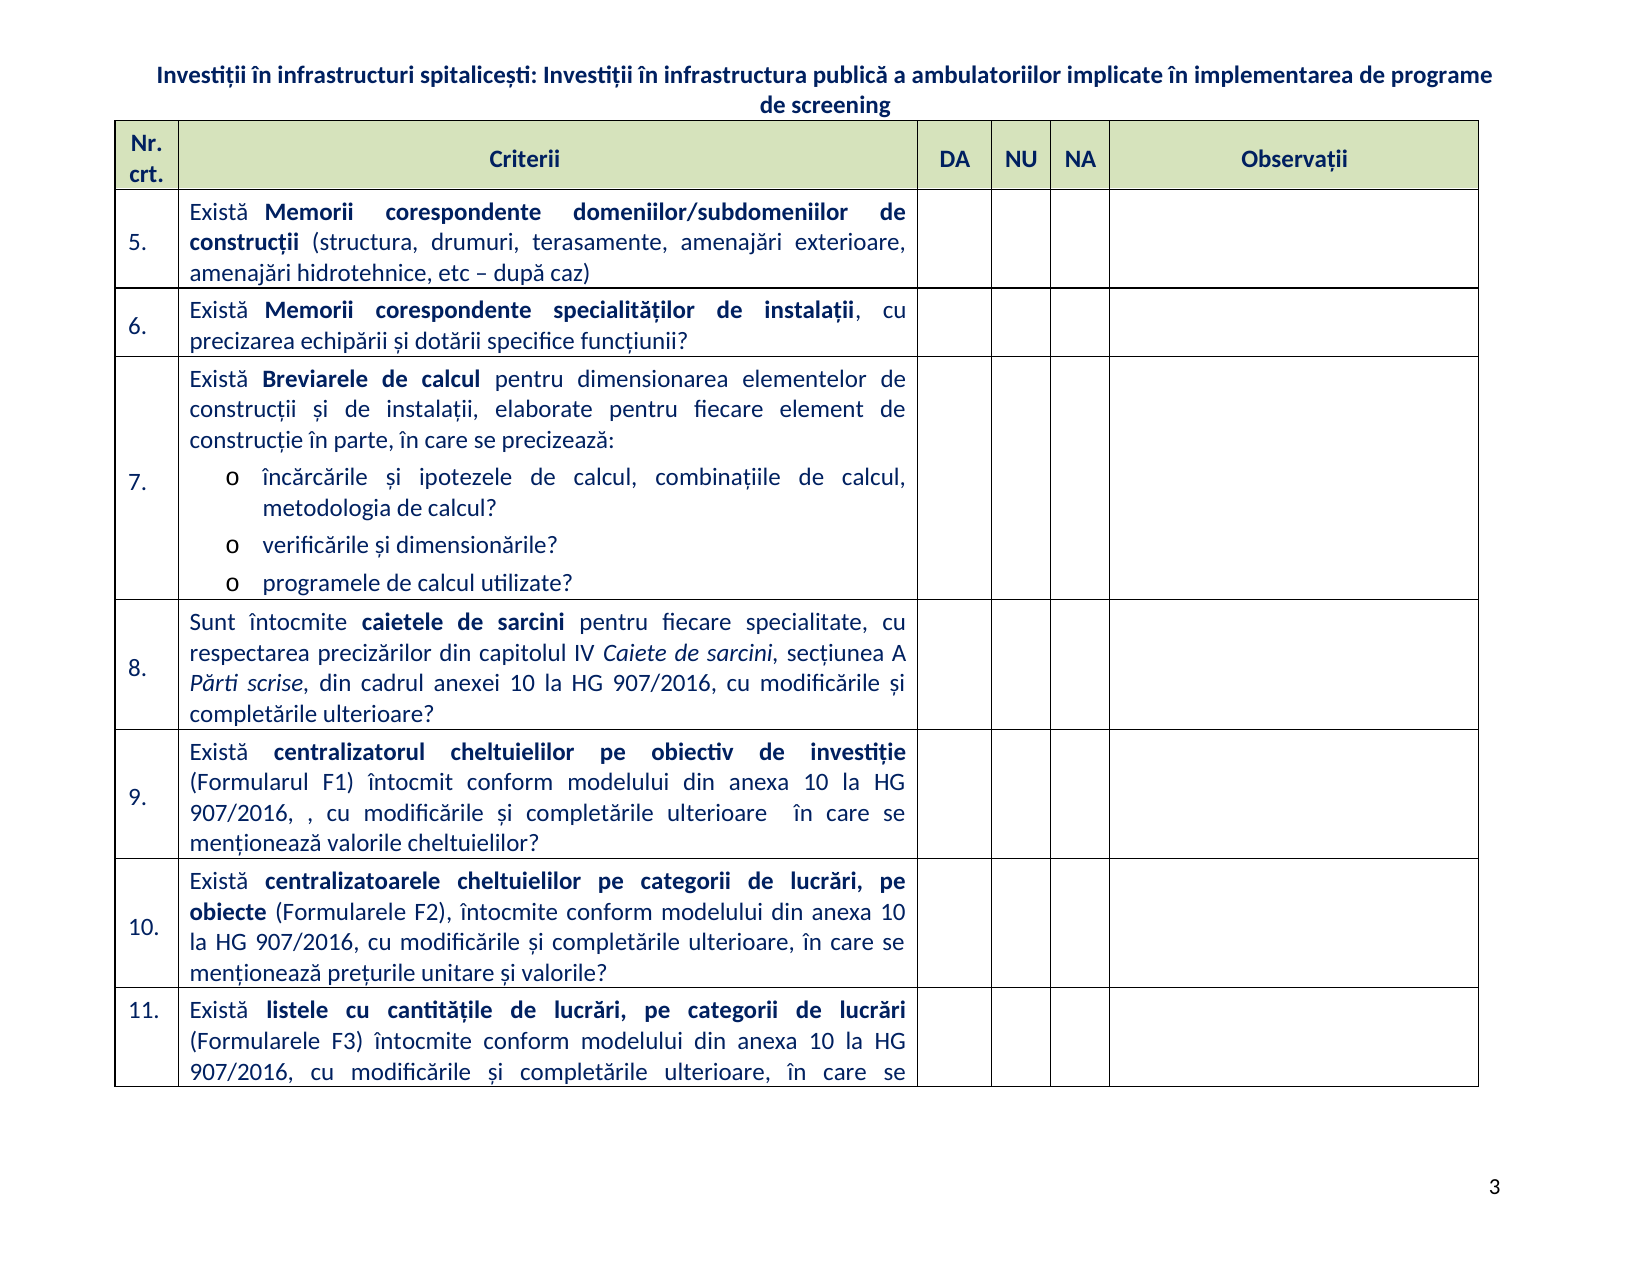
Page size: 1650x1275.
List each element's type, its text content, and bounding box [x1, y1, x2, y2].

table_cell Există Memorii corespondente specialităților de instalații, cu precizarea echipării şi dotării specifice funcțiunii? [179, 289, 917, 356]
table_cell [918, 600, 991, 728]
table_cell [992, 190, 1050, 287]
table_cell [1110, 600, 1478, 728]
table_cell [1110, 730, 1478, 858]
table_cell [1110, 190, 1478, 287]
table_cell [1051, 730, 1109, 858]
table_cell [116, 600, 178, 728]
table_cell [992, 357, 1050, 599]
table_cell [918, 988, 991, 1086]
table_cell [918, 730, 991, 858]
table_cell Sunt întocmite caietele de sarcini pentru fiecare specialitate, cu respectarea precizărilor din capitolul IV Caiete de sarcini, secțiunea A Părti scrise, din cadrul anexei 10 la HG 907/2016, cu modificările și completările ulterioare? [179, 600, 917, 728]
table_header Observații [1110, 121, 1478, 188]
table_cell [1051, 859, 1109, 987]
table_cell [116, 289, 178, 356]
table_cell Există centralizatoarele cheltuielilor pe categorii de lucrări, pe obiecte (Formularele F2), întocmite conform modelului din anexa 10 la HG 907/2016, cu modificările și completările ulterioare, în care se menționează prețurile unitare și valorile? [179, 859, 917, 987]
table_cell [1110, 859, 1478, 987]
table_cell [992, 730, 1050, 858]
table_cell [918, 190, 991, 287]
table_cell [116, 730, 178, 858]
table_cell [918, 859, 991, 987]
table_cell Există Breviarele de calcul pentru dimensionarea elementelor de construcții şi de instalații, elaborate pentru fiecare element de construcție în parte, în care se precizează: încărcările şi ipotezele de calcul, combinațiile de calcul, metodologia de calcul? verificările şi dimensionările? programele de calcul utilizate? [179, 357, 917, 599]
table_cell [1110, 988, 1478, 1086]
table_header DA [918, 121, 991, 188]
table_cell [1051, 357, 1109, 599]
table_cell [918, 289, 991, 356]
table_header NU [992, 121, 1050, 188]
table_cell [1051, 289, 1109, 356]
table_cell [116, 988, 178, 1086]
table_cell [1051, 600, 1109, 728]
table_cell [992, 289, 1050, 356]
table_cell [116, 190, 178, 287]
table_cell Există centralizatorul cheltuielilor pe obiectiv de investiție (Formularul F1) întocmit conform modelului din anexa 10 la HG 907/2016, , cu modificările și completările ulterioare în care se menționează valorile cheltuielilor? [179, 730, 917, 858]
table_cell [1051, 988, 1109, 1086]
table_cell [1110, 357, 1478, 599]
table_cell [116, 357, 178, 599]
table_cell [1110, 289, 1478, 356]
table_header Nr. crt. [116, 121, 178, 188]
table_cell [992, 988, 1050, 1086]
table_cell [992, 600, 1050, 728]
table_header Criterii [179, 121, 917, 188]
table_cell Există Memorii corespondente domeniilor/subdomeniilor de construcții (structura, drumuri, terasamente, amenajări exterioare, amenajări hidrotehnice, etc – după caz) [179, 190, 917, 287]
table_cell [1051, 190, 1109, 287]
table_cell [116, 859, 178, 987]
table_header NA [1051, 121, 1109, 188]
table_cell [918, 357, 991, 599]
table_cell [179, 988, 917, 1086]
table_cell [992, 859, 1050, 987]
